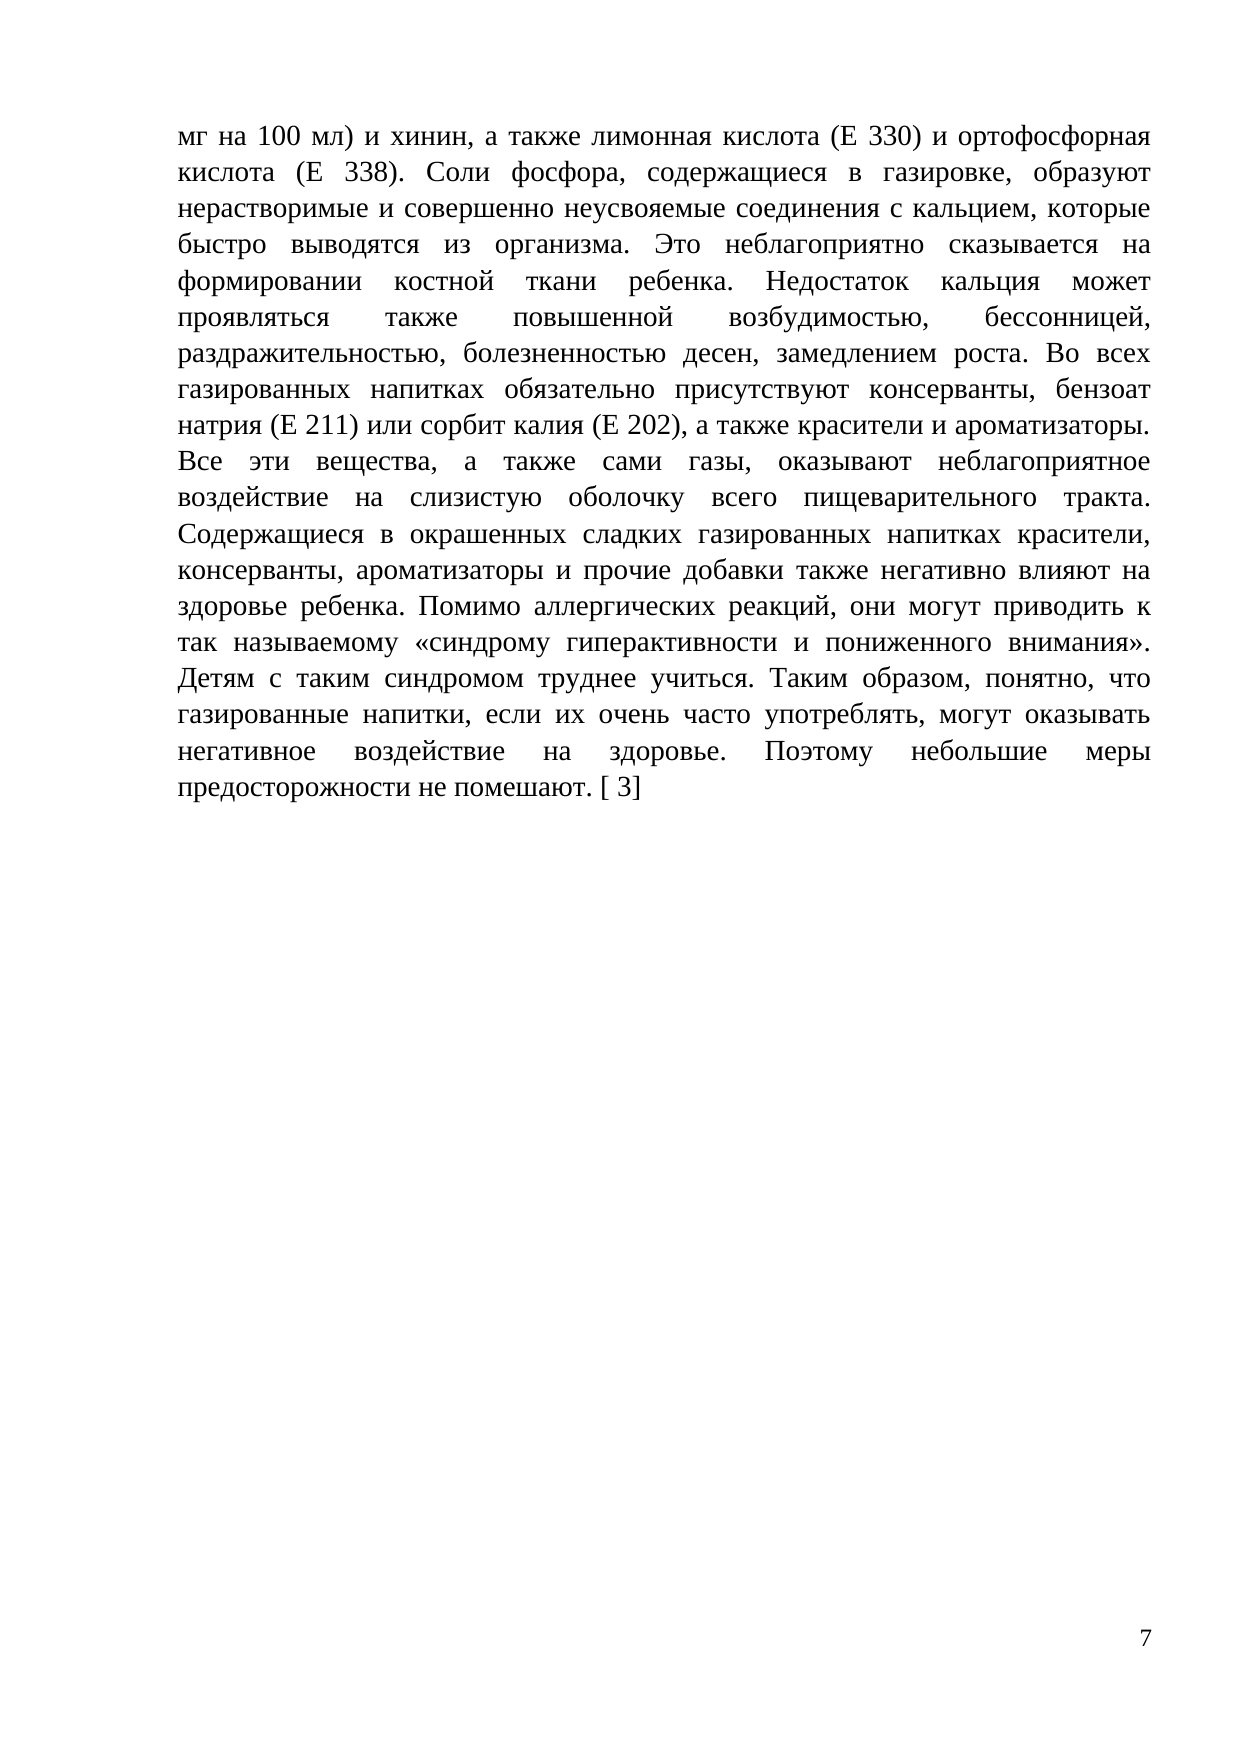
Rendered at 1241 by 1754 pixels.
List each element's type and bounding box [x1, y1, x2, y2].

text [177, 118, 1152, 802]
